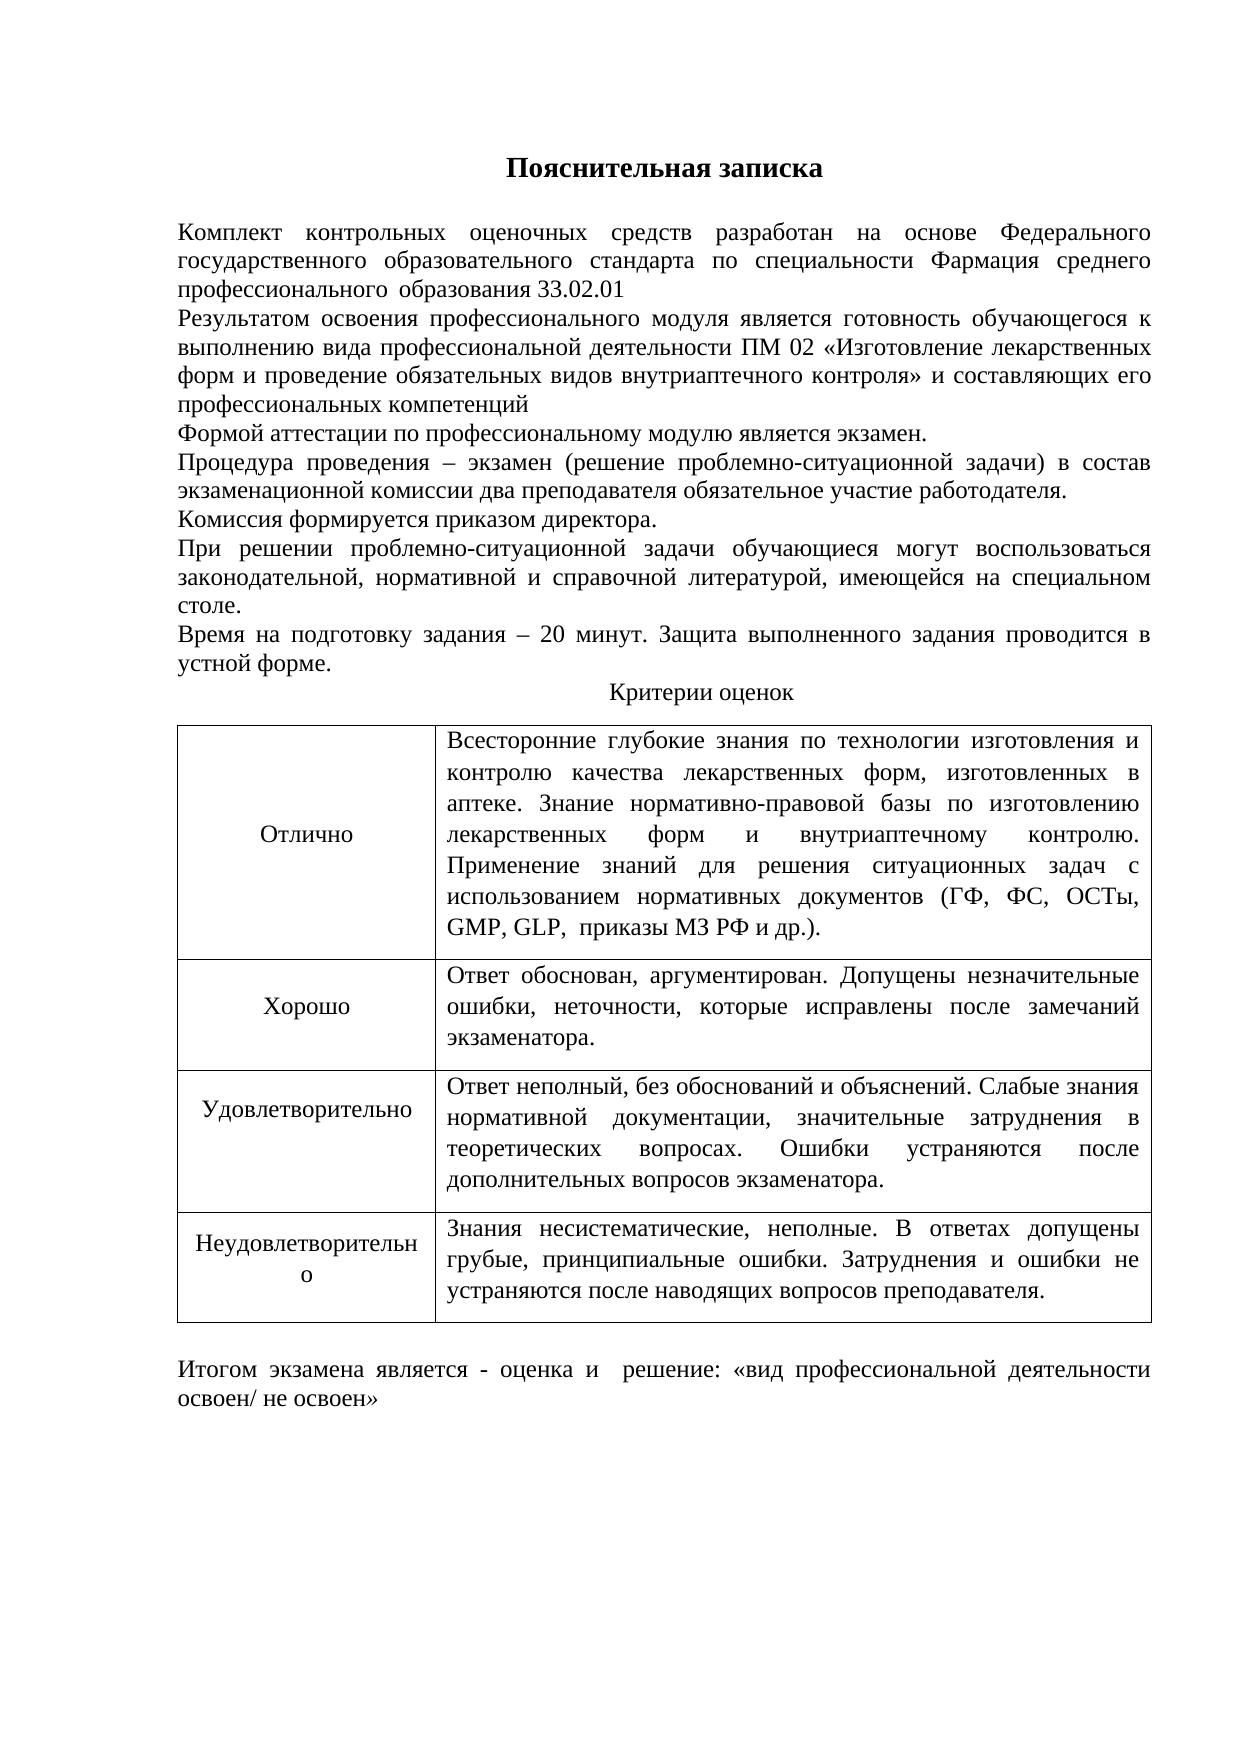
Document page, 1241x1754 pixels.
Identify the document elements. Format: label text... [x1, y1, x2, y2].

text Пояснительная записка [177, 150, 1152, 183]
text Результатом освоения профессионального модуля является готовность обучающегося к выполнению вида профессиональной деятельности ПМ 02 «Изготовление лекарственных форм и проведение обязательных видов внутриаптечного контроля» и составляющих его профессиональных компетенций [177, 303, 1152, 418]
text Комплект контрольных оценочных средств разработан на основе Федерального государственного образовательного стандарта по специальности Фармация среднего профессионального образования 33.02.01 [177, 217, 1152, 303]
table_header Всесторонние глубокие знания по технологии изготовления и контролю качества лекарственных форм, изготовленных в аптеке. Знание нормативно-правовой базы по изготовлению лекарственных форм и внутриаптечному контролю. Применение знаний для решения ситуационных задач с использованием нормативных документов (ГФ, ФС, ОСТы, GMP, GLP, приказы МЗ РФ и др.). [436, 726, 1151, 959]
text Формой аттестации по профессиональному модулю является экзамен. [177, 418, 1152, 447]
table_cell Ответ неполный, без обоснований и объяснений. Слабые знания нормативной документации, значительные затруднения в теоретических вопросах. Ошибки устраняются после дополнительных вопросов экзаменатора. [436, 1071, 1151, 1212]
text Комиссия формируется приказом директора. [177, 504, 1152, 533]
table_cell Хорошо [178, 960, 435, 1070]
table_header Отлично [178, 726, 435, 959]
text Критерии оценок [177, 677, 1152, 706]
text При решении проблемно-ситуационной задачи обучающиеся могут воспользоваться законодательной, нормативной и справочной литературой, имеющейся на специальном столе. [177, 533, 1152, 619]
table_cell Ответ обоснован, аргументирован. Допущены незначительные ошибки, неточности, которые исправлены после замечаний экзаменатора. [436, 960, 1151, 1070]
text Итогом экзамена является - оценка и решение: «вид профессиональной деятельности освоен/ не освоен» [177, 1354, 1152, 1411]
table_cell Удовлетворительно [178, 1071, 435, 1212]
table_cell Неудовлетворительно [178, 1213, 435, 1322]
text Процедура проведения – экзамен (решение проблемно-ситуационной задачи) в состав экзаменационной комиссии два преподавателя обязательное участие работодателя. [177, 447, 1152, 504]
table_cell Знания несистематические, неполные. В ответах допущены грубые, принципиальные ошибки. Затруднения и ошибки не устраняются после наводящих вопросов преподавателя. [436, 1213, 1151, 1322]
text Время на подготовку задания – 20 минут. Защита выполненного задания проводится в устной форме. [177, 619, 1152, 677]
